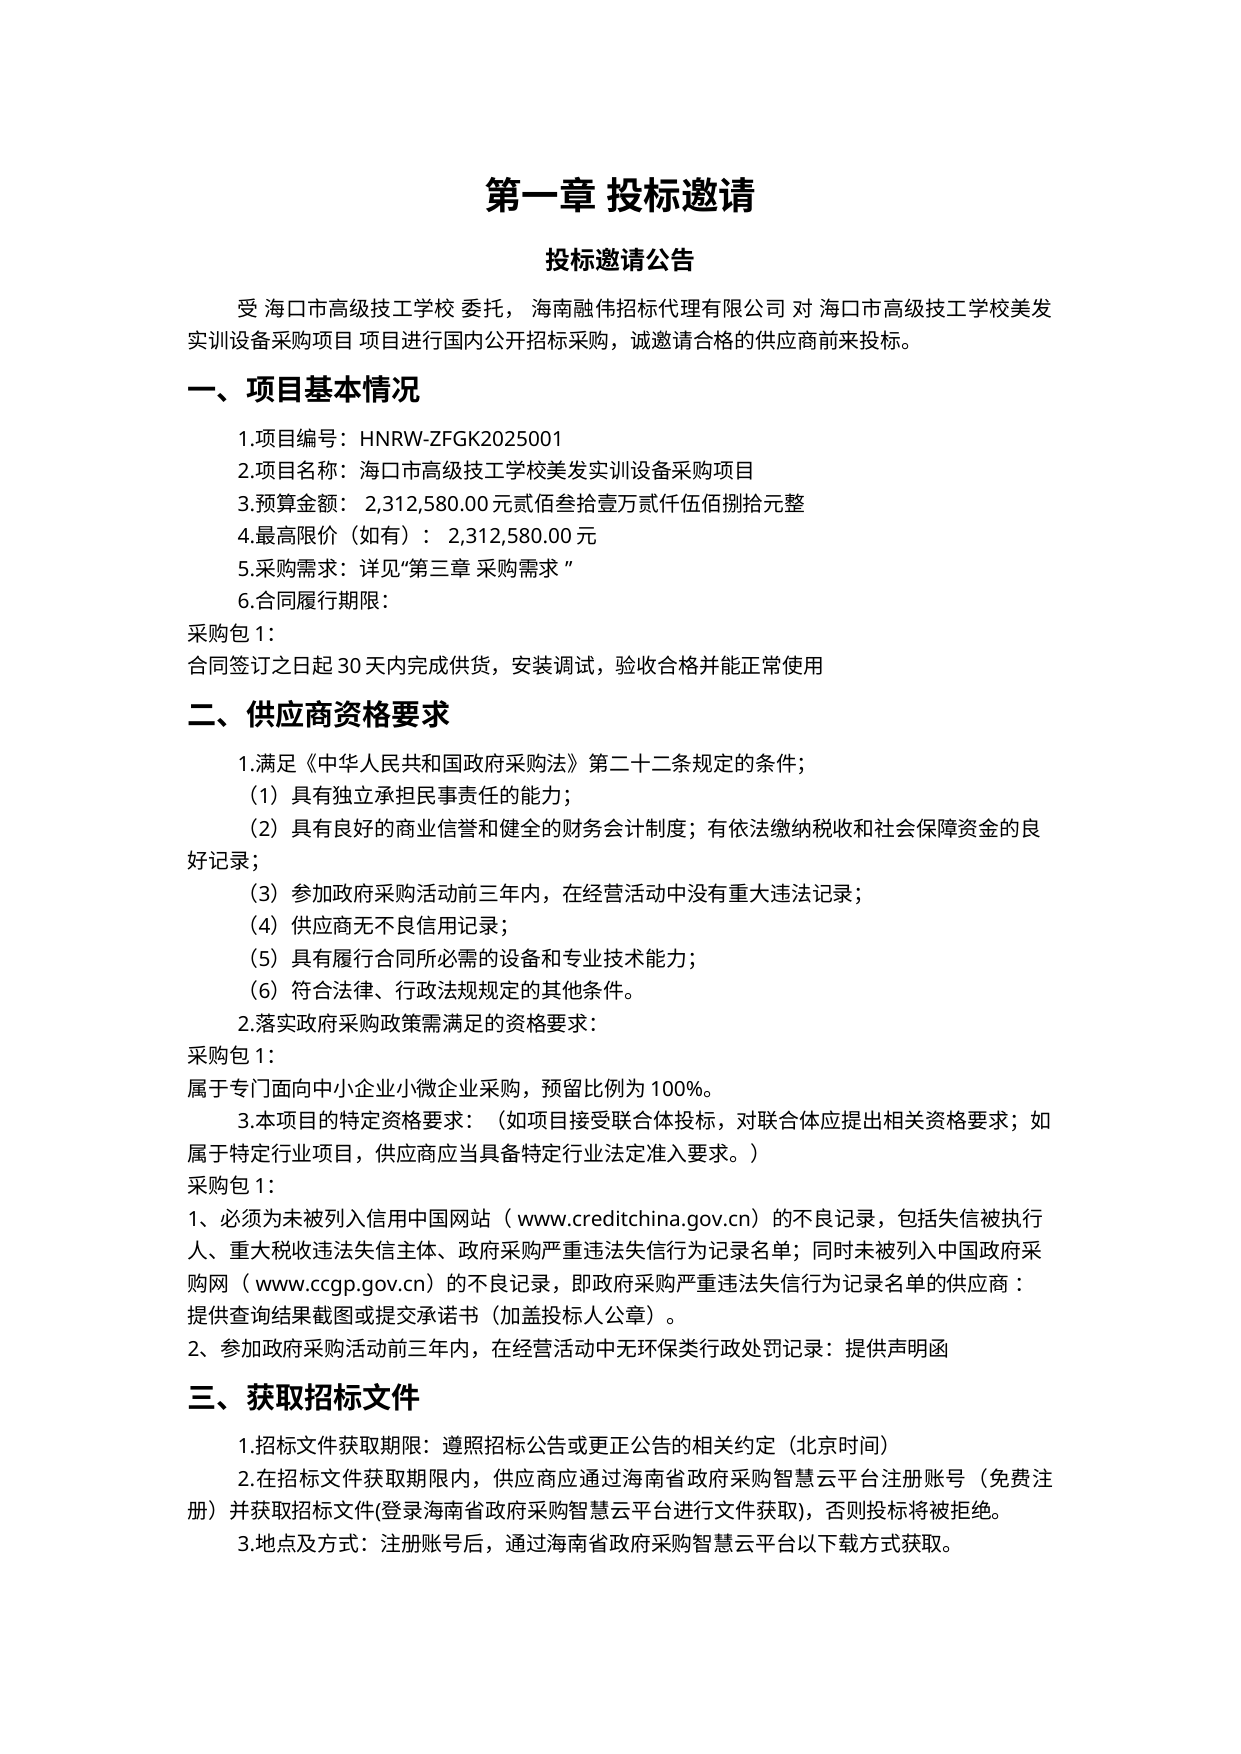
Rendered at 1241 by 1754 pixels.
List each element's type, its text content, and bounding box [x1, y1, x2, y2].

text 采购包1： [187, 1169, 1053, 1202]
text 属于专门面向中小企业小微企业采购，预留比例为100%。 [187, 1072, 1053, 1104]
text 三、获取招标文件 [187, 1364, 1053, 1429]
text （3）参加政府采购活动前三年内，在经营活动中没有重大违法记录； [187, 877, 1053, 909]
text 采购包1： [187, 617, 1053, 649]
text 1.项目编号：HNRW-ZFGK2025001 [187, 422, 1053, 454]
text （4）供应商无不良信用记录； [187, 909, 1053, 942]
text 2.在招标文件获取期限内，供应商应通过海南省政府采购智慧云平台注册账号（免费注册）并获取招标文件(登录海南省政府采购智慧云平台进行文件获取)，否则投标将被拒绝。 [187, 1462, 1053, 1527]
text （6）符合法律、行政法规规定的其他条件。 [187, 974, 1053, 1007]
text 3.地点及方式：注册账号后，通过海南省政府采购智慧云平台以下载方式获取。 [187, 1527, 1053, 1559]
text 3.预算金额： 2,312,580.00元贰佰叁拾壹万贰仟伍佰捌拾元整 [187, 487, 1053, 519]
text 二、供应商资格要求 [187, 682, 1053, 747]
text 3.本项目的特定资格要求：（如项目接受联合体投标，对联合体应提出相关资格要求；如属于特定行业项目，供应商应当具备特定行业法定准入要求。） [187, 1104, 1053, 1169]
text 6.合同履行期限： [187, 584, 1053, 617]
text 受 海口市高级技工学校 委托， 海南融伟招标代理有限公司 对 海口市高级技工学校美发实训设备采购项目 项目进行国内公开招标采购，诚邀请合格的供应商前来投标。 [187, 292, 1053, 357]
text （1）具有独立承担民事责任的能力； [187, 779, 1053, 812]
text 2.项目名称：海口市高级技工学校美发实训设备采购项目 [187, 454, 1053, 487]
text 1.招标文件获取期限：遵照招标公告或更正公告的相关约定（北京时间） [187, 1429, 1053, 1462]
text 4.最高限价（如有）： 2,312,580.00元 [187, 519, 1053, 552]
text 投标邀请公告 [187, 227, 1053, 292]
text （2）具有良好的商业信誉和健全的财务会计制度；有依法缴纳税收和社会保障资金的良好记录； [187, 812, 1053, 877]
text 1、必须为未被列入信用中国网站（ www.creditchina.gov.cn）的不良记录，包括失信被执行人、重大税收违法失信主体、政府采购严重违法失信行为记录名单；同时未被列入中国政府采购网（ www.ccgp.gov.cn）的不良记录，即政府采购严重违法失信行为记录名单的供应商 ：提供查询结果截图或提交承诺书（加盖投标人公章）。 [187, 1202, 1053, 1332]
text 第一章 投标邀请 [187, 162, 1053, 227]
text 2.落实政府采购政策需满足的资格要求： [187, 1007, 1053, 1039]
text 2、参加政府采购活动前三年内，在经营活动中无环保类行政处罚记录：提供声明函 [187, 1332, 1053, 1364]
text 一、项目基本情况 [187, 357, 1053, 422]
text 5.采购需求：详见“第三章 采购需求 ” [187, 552, 1053, 584]
text 合同签订之日起30天内完成供货，安装调试，验收合格并能正常使用 [187, 649, 1053, 682]
text （5）具有履行合同所必需的设备和专业技术能力； [187, 942, 1053, 974]
text 1.满足《中华人民共和国政府采购法》第二十二条规定的条件； [187, 747, 1053, 779]
text 采购包1： [187, 1039, 1053, 1072]
